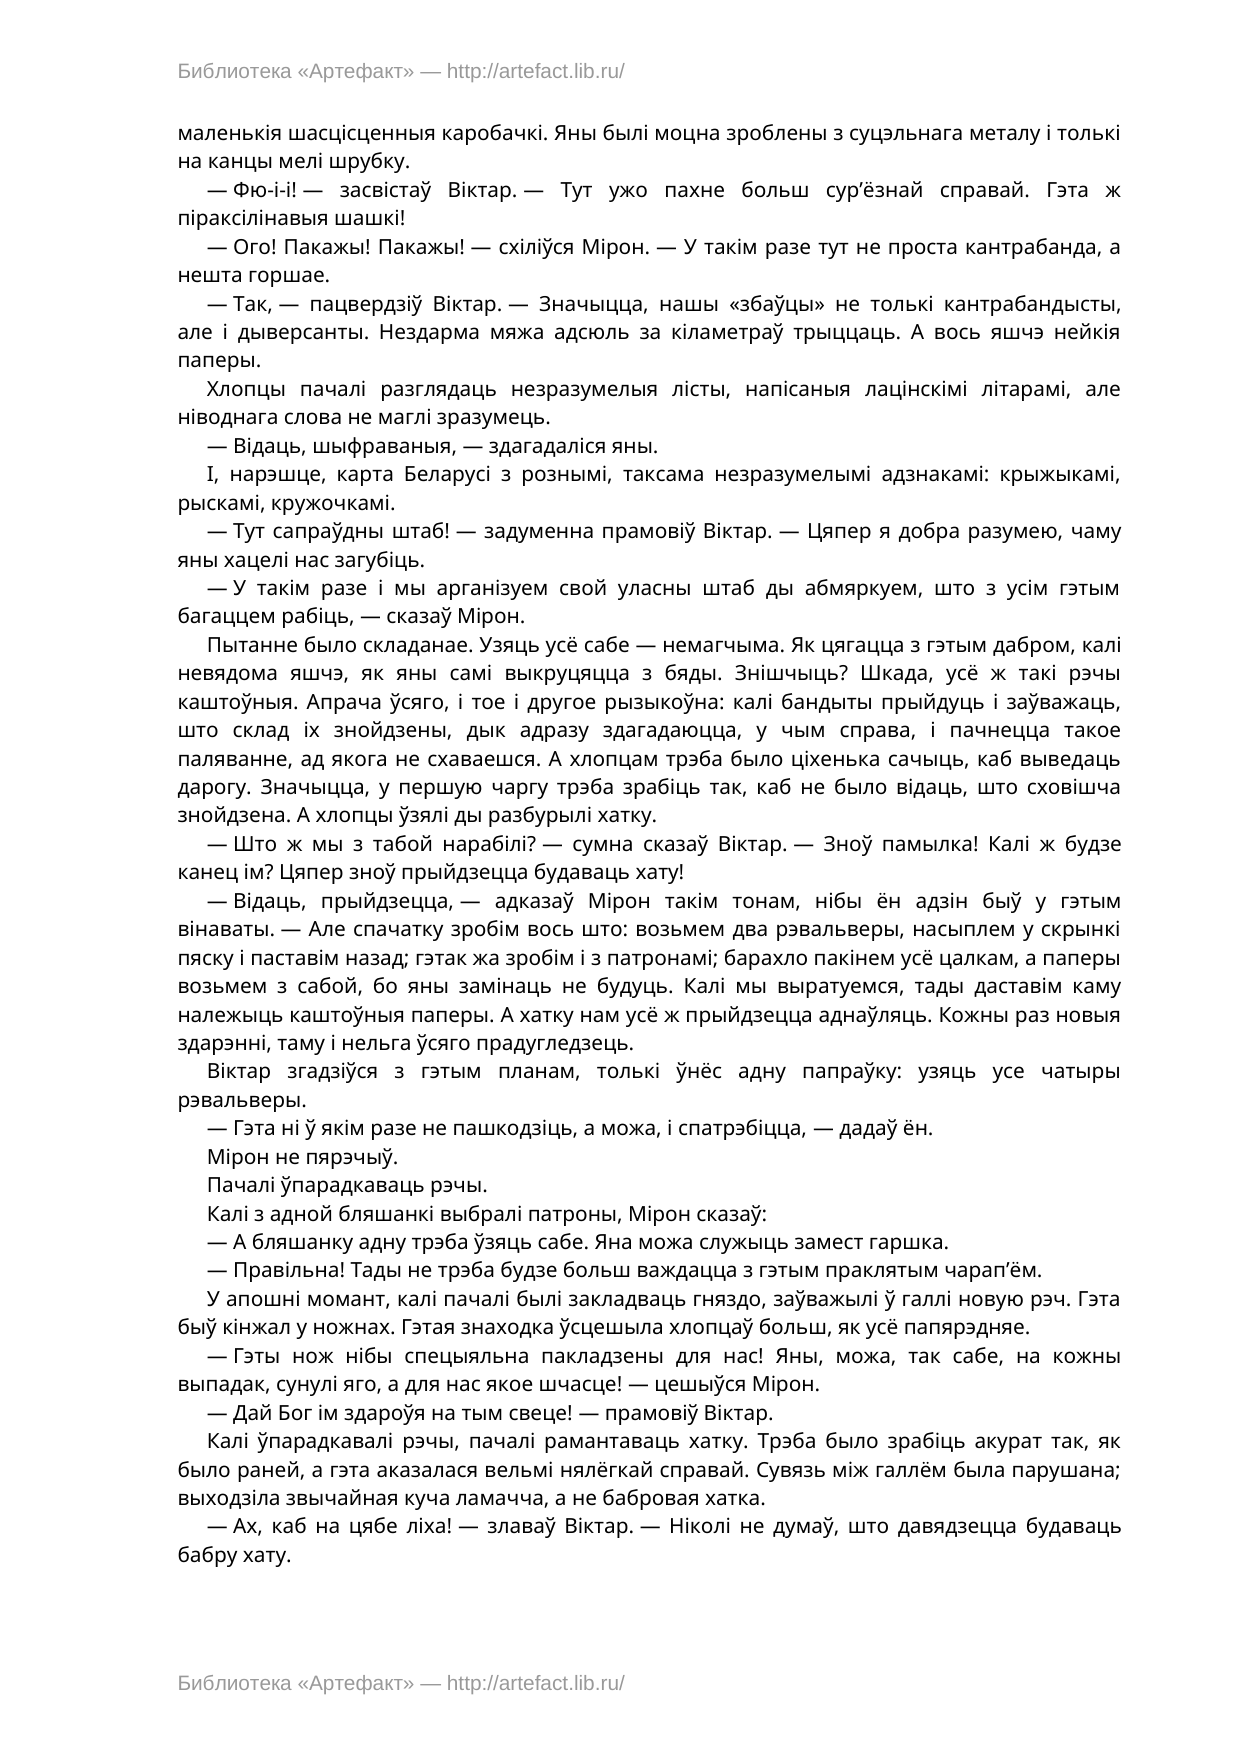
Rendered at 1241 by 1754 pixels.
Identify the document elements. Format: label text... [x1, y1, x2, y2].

text Мірон не пярэчыў. [177, 1142, 1122, 1170]
text — Правільна! Тады не трэба будзе больш важдацца з гэтым праклятым чарап’ём. [177, 1256, 1122, 1284]
text — Дай Бог ім здароўя на тым свеце! — прамовіў Віктар. [177, 1398, 1122, 1426]
text Калі з адной бляшанкі выбралі патроны, Мірон сказаў: [177, 1199, 1122, 1227]
text — Так, — пацвердзіў Віктар. — Значыцца, нашы «збаўцы» не толькі кантрабандысты, але і дыверсанты. Нездарма мяжа адсюль за кіламетраў трыццаць. А вось яшчэ нейкія паперы. [177, 289, 1122, 374]
text Віктар згадзіўся з гэтым планам, толькі ўнёс адну папраўку: узяць усе чатыры рэвальверы. [177, 1057, 1122, 1113]
text — Відаць, прыйдзецца, — адказаў Мірон такім тонам, нібы ён адзін быў у гэтым вінаваты. — Але спачатку зробім вось што: возьмем два рэвальверы, насыплем у скрынкі пяску і паставім назад; гэтак жа зробім і з патронамі; барахло пакінем усё цалкам, а паперы возьмем з сабой, бо яны замінаць не будуць. Калі мы выратуемся, тады даставім каму належыць каштоўныя паперы. А хатку нам усё ж прыйдзецца аднаўляць. Кожны раз новыя здарэнні, таму і нельга ўсяго прадугледзець. [177, 886, 1122, 1057]
text — А бляшанку адну трэба ўзяць сабе. Яна можа служыць замест гаршка. [177, 1227, 1122, 1256]
text — Ого! Пакажы! Пакажы! — схіліўся Мірон. — У такім разе тут не проста кантрабанда, а нешта горшае. [177, 232, 1122, 289]
text І, нарэшце, карта Беларусі з рознымі, таксама незразумелымі адзнакамі: крыжыкамі, рыскамі, кружочкамі. [177, 459, 1122, 516]
text — Што ж мы з табой нарабілі? — сумна сказаў Віктар. — Зноў памылка! Калі ж будзе канец ім? Цяпер зноў прыйдзецца будаваць хату! [177, 829, 1122, 886]
text — Тут сапраўдны штаб! — задуменна прамовіў Віктар. — Цяпер я добра разумею, чаму яны хацелі нас загубіць. [177, 516, 1122, 573]
text Пачалі ўпарадкаваць рэчы. [177, 1170, 1122, 1199]
text — Гэты нож нібы спецыяльна пакладзены для нас! Яны, можа, так сабе, на кожны выпадак, сунулі яго, а для нас якое шчасце! — цешыўся Мірон. [177, 1341, 1122, 1398]
text Пытанне было складанае. Узяць усё сабе — немагчыма. Як цягацца з гэтым дабром, калі невядома яшчэ, як яны самі выкруцяцца з бяды. Знішчыць? Шкада, усё ж такі рэчы каштоўныя. Апрача ўсяго, і тое і другое рызыкоўна: калі бандыты прыйдуць і заўважаць, што склад іх знойдзены, дык адразу здагадаюцца, у чым справа, і пачнецца такое паляванне, ад якога не схаваешся. А хлопцам трэба было ціхенька сачыць, каб выведаць дарогу. Значыцца, у першую чаргу трэба зрабіць так, каб не было відаць, што сховішча знойдзена. А хлопцы ўзялі ды разбурылі хатку. [177, 630, 1122, 829]
text Калі ўпарадкавалі рэчы, пачалі рамантаваць хатку. Трэба было зрабіць акурат так, як было раней, а гэта аказалася вельмі нялёгкай справай. Сувязь між галлём была парушана; выходзіла звычайная куча ламачча, а не бабровая хатка. [177, 1426, 1122, 1512]
text — Гэта ні ў якім разе не пашкодзіць, а можа, і спатрэбіцца, — дадаў ён. [177, 1113, 1122, 1142]
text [177, 118, 1122, 175]
text — У такім разе і мы арганізуем свой уласны штаб ды абмяркуем, што з усім гэтым багаццем рабіць, — сказаў Мірон. [177, 573, 1122, 630]
text Хлопцы пачалі разглядаць незразумелыя лісты, напісаныя лацінскімі літарамі, але ніводнага слова не маглі зразумець. [177, 374, 1122, 431]
text У апошні момант, калі пачалі былі закладваць гняздо, заўважылі ў галлі новую рэч. Гэта быў кінжал у ножнах. Гэтая знаходка ўсцешыла хлопцаў больш, як усё папярэдняе. [177, 1284, 1122, 1341]
text — Відаць, шыфраваныя, — здагадаліся яны. [177, 431, 1122, 459]
text — Фю-і-і! — засвістаў Віктар. — Тут ужо пахне больш сур’ёзнай справай. Гэта ж піраксілінавыя шашкі! [177, 175, 1122, 232]
text — Ах, каб на цябе ліха! — злаваў Віктар. — Ніколі не думаў, што давядзецца будаваць бабру хату. [177, 1512, 1122, 1568]
